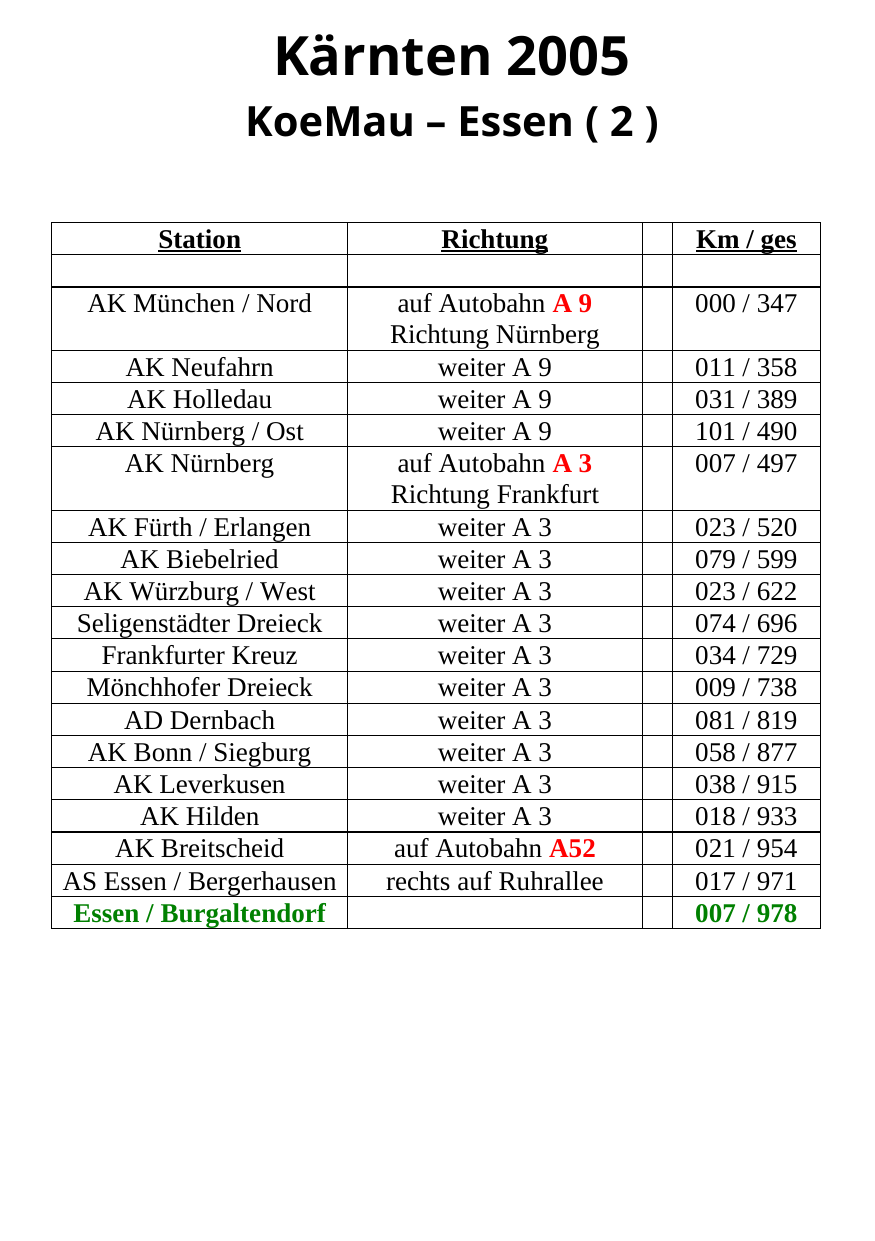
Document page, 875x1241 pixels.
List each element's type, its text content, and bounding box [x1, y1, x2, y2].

table_cell auf Autobahn A52 [348, 833, 642, 864]
table_cell [643, 415, 672, 446]
table_cell 017 / 971 [673, 865, 820, 896]
text Kärnten 2005 [59, 18, 844, 91]
table_cell [643, 383, 672, 414]
table_cell [643, 768, 672, 799]
table_cell [673, 255, 820, 286]
table_cell weiter A 3 [348, 575, 642, 606]
table_cell [643, 511, 672, 542]
table_cell 023 / 622 [673, 575, 820, 606]
table_cell [643, 575, 672, 606]
table_cell weiter A 3 [348, 511, 642, 542]
table_cell [643, 351, 672, 382]
table_cell weiter A 3 [348, 543, 642, 574]
table_cell [643, 639, 672, 671]
table_cell 023 / 520 [673, 511, 820, 542]
table_cell 031 / 389 [673, 383, 820, 414]
table_cell AK Hilden [52, 800, 347, 831]
table_cell weiter A 9 [348, 383, 642, 414]
table_cell auf Autobahn A 3 Richtung Frankfurt [348, 447, 642, 509]
table_cell AK Leverkusen [52, 768, 347, 799]
table_cell 079 / 599 [673, 543, 820, 574]
table_cell 038 / 915 [673, 768, 820, 799]
table_cell 018 / 933 [673, 800, 820, 831]
table_cell 081 / 819 [673, 704, 820, 735]
table_cell AK Neufahrn [52, 351, 347, 382]
table_cell 009 / 738 [673, 672, 820, 703]
table_cell weiter A 3 [348, 736, 642, 767]
table_header Km / ges [673, 223, 820, 254]
table_cell Mönchhofer Dreieck [52, 672, 347, 703]
table_cell 058 / 877 [673, 736, 820, 767]
table_cell [643, 897, 672, 928]
table_cell weiter A 9 [348, 415, 642, 446]
table_cell 007 / 978 [673, 897, 820, 928]
table_cell [643, 447, 672, 509]
table_cell Seligenstädter Dreieck [52, 607, 347, 638]
table_cell weiter A 3 [348, 800, 642, 831]
table_cell [643, 736, 672, 767]
table_cell AD Dernbach [52, 704, 347, 735]
table_cell AK München / Nord [52, 288, 347, 350]
table_cell weiter A 3 [348, 768, 642, 799]
table_cell Frankfurter Kreuz [52, 639, 347, 671]
table_cell 021 / 954 [673, 833, 820, 864]
text KoeMau – Essen ( 2 ) [59, 91, 844, 148]
table_cell [643, 672, 672, 703]
table_cell auf Autobahn A 9 Richtung Nürnberg [348, 288, 642, 350]
table_cell weiter A 3 [348, 672, 642, 703]
table_cell [643, 288, 672, 350]
table_cell [643, 704, 672, 735]
table_cell AK Breitscheid [52, 833, 347, 864]
table_cell 101 / 490 [673, 415, 820, 446]
table_cell [52, 255, 347, 286]
table_cell [348, 255, 642, 286]
table_cell [643, 800, 672, 831]
table_cell AS Essen / Bergerhausen [52, 865, 347, 896]
table_cell [643, 865, 672, 896]
table_cell AK Nürnberg / Ost [52, 415, 347, 446]
table_cell AK Fürth / Erlangen [52, 511, 347, 542]
table_cell 000 / 347 [673, 288, 820, 350]
table_cell [643, 255, 672, 286]
table_cell 074 / 696 [673, 607, 820, 638]
table_cell weiter A 3 [348, 639, 642, 671]
table_header [643, 223, 672, 254]
table_cell weiter A 3 [348, 704, 642, 735]
table_cell AK Nürnberg [52, 447, 347, 509]
table_cell AK Holledau [52, 383, 347, 414]
table_cell rechts auf Ruhrallee [348, 865, 642, 896]
table_cell 034 / 729 [673, 639, 820, 671]
table_cell weiter A 3 [348, 607, 642, 638]
table_cell [643, 607, 672, 638]
table_cell [643, 543, 672, 574]
table_cell 011 / 358 [673, 351, 820, 382]
table_cell [643, 833, 672, 864]
table_cell [348, 897, 642, 928]
table_header Richtung [348, 223, 642, 254]
table_cell Essen / Burgaltendorf [52, 897, 347, 928]
table_cell 007 / 497 [673, 447, 820, 509]
table_header Station [52, 223, 347, 254]
table_cell AK Biebelried [52, 543, 347, 574]
table_cell weiter A 9 [348, 351, 642, 382]
table_cell AK Würzburg / West [52, 575, 347, 606]
table_cell AK Bonn / Siegburg [52, 736, 347, 767]
